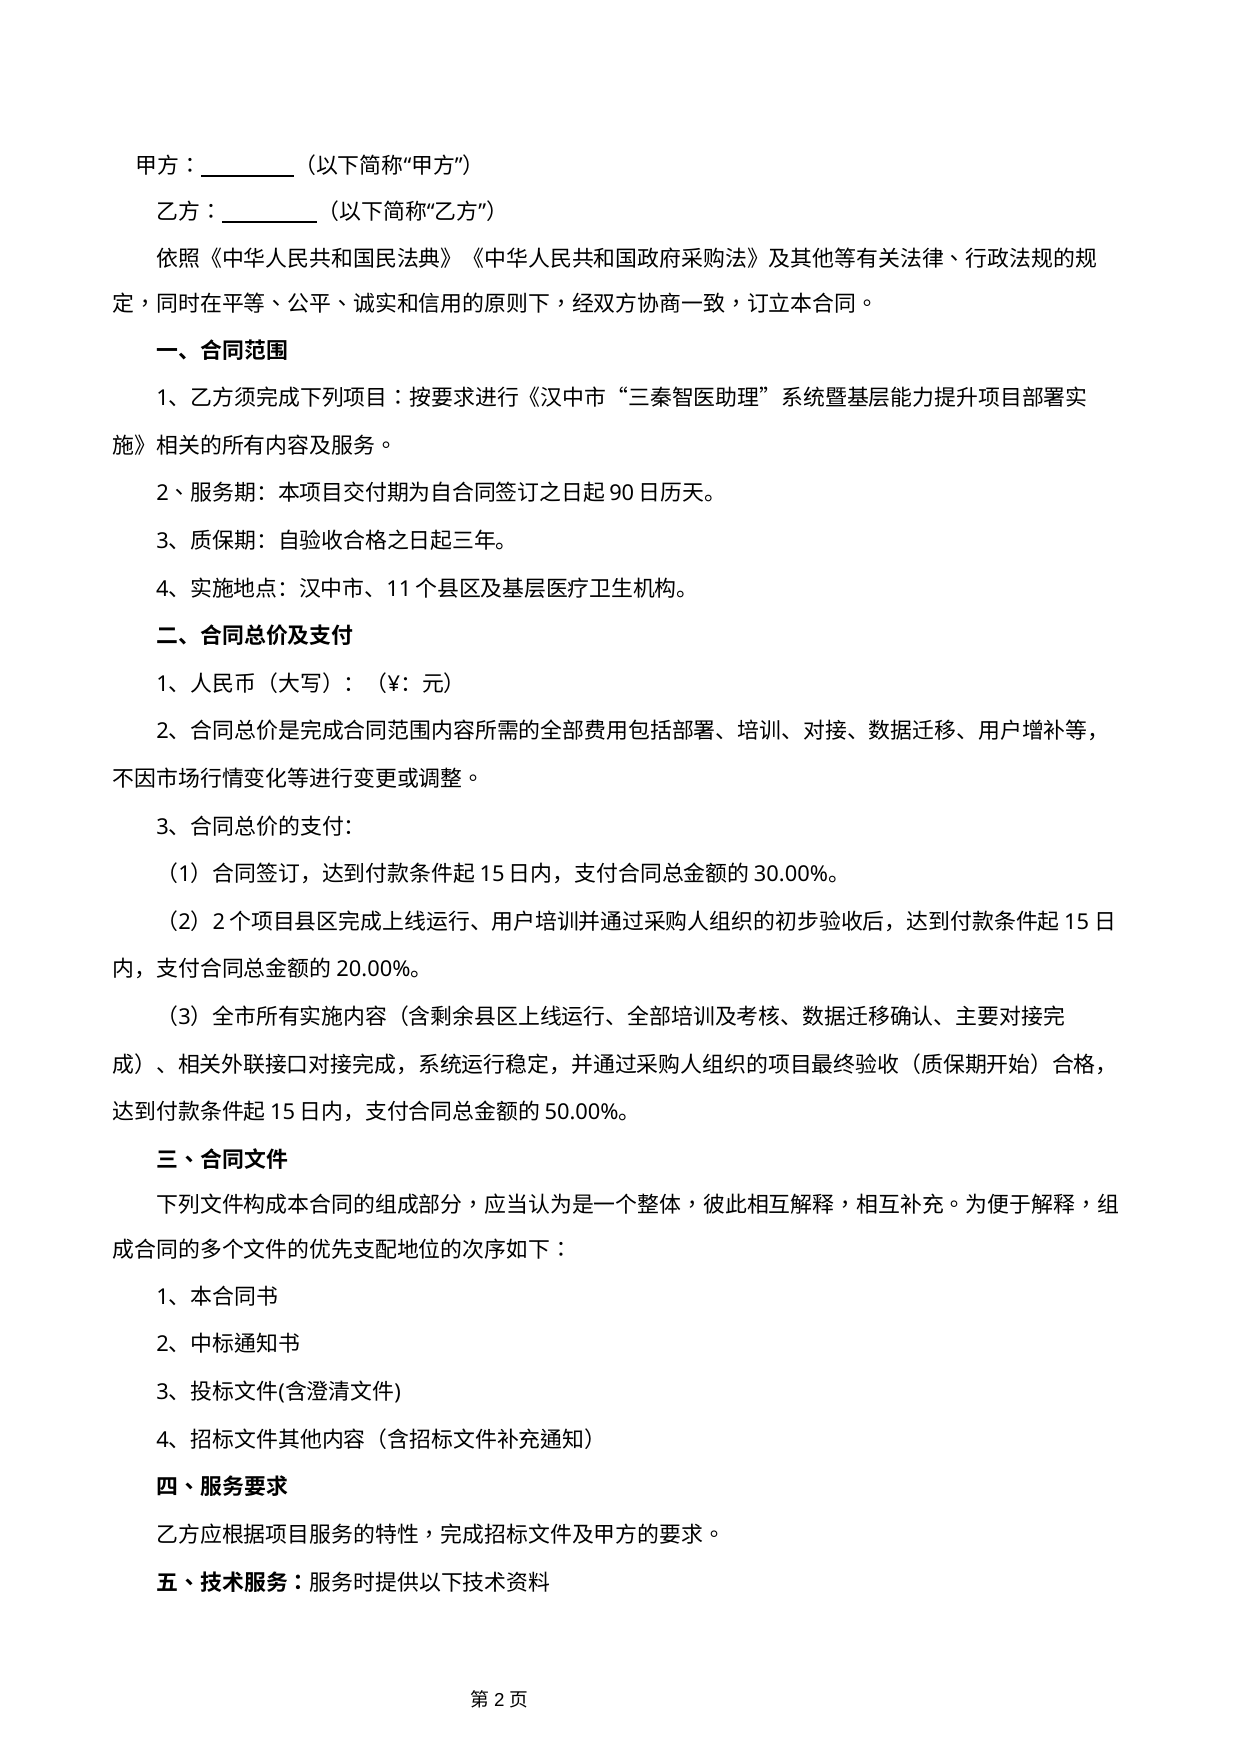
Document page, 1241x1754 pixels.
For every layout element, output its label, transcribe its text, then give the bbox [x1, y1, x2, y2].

text 2、中标通知书 [112, 1326, 1128, 1358]
text 依照《中华人民共和国民法典》《中华人民共和国政府采购法》及其他等有关法律、行政法规的规定，同时在平等、公平、诚实和信用的原则下，经双方协商一致，订立本合同。 [112, 241, 1128, 318]
text 4、招标文件其他内容（含招标文件补充通知） [112, 1422, 1128, 1453]
text （2）2个项目县区完成上线运行、用户培训并通过采购人组织的初步验收后，达到付款条件起15 日内，支付合同总金额的 20.00%。 [112, 904, 1128, 983]
list 4、实施地点：汉中市、11个县区及基层医疗卫生机构。 [112, 571, 1128, 602]
text 3、合同总价的支付： [112, 809, 1128, 840]
list 3、质保期：自验收合格之日起三年。 [112, 523, 1128, 555]
text 乙方： （以下简称“乙方”） [112, 196, 1128, 225]
text 三、合同文件 [112, 1142, 1128, 1174]
text 1、本合同书 [112, 1279, 1128, 1311]
text 1、乙方须完成下列项目：按要求进行《汉中市“三秦智医助理”系统暨基层能力提升项目部署实施》相关的所有内容及服务。 [112, 380, 1128, 459]
text 2、服务期：本项目交付期为自合同签订之日起90日历天。 [112, 475, 1128, 507]
text 下列文件构成本合同的组成部分，应当认为是一个整体，彼此相互解释，相互补充。为便于解释，组成合同的多个文件的优先支配地位的次序如下： [112, 1189, 1128, 1264]
text 乙方应根据项目服务的特性，完成招标文件及甲方的要求。 [112, 1517, 1128, 1549]
text 二、合同总价及支付 [112, 618, 1128, 650]
text 甲方： （以下简称“甲方”） [112, 150, 1128, 180]
text （1）合同签订，达到付款条件起15日内，支付合同总金额的30.00%。 [112, 856, 1128, 888]
text 五、技术服务：服务时提供以下技术资料 [112, 1564, 1128, 1596]
text 3、投标文件(含澄清文件) [112, 1374, 1128, 1406]
text 一、合同范围 [112, 333, 1128, 364]
text 1、人民币（大写）：（¥：元） [112, 666, 1128, 698]
text 2、合同总价是完成合同范围内容所需的全部费用包括部署、培训、对接、数据迁移、用户增补等，不因市场行情变化等进行变更或调整。 [112, 713, 1128, 793]
text 四、服务要求 [112, 1469, 1128, 1501]
text （3）全市所有实施内容（含剩余县区上线运行、全部培训及考核、数据迁移确认、主要对接完成）、相关外联接口对接完成，系统运行稳定，并通过采购人组织的项目最终验收（质保期开始）合格，达到付款条件起15日内，支付合同总金额的50.00%。 [112, 999, 1128, 1126]
